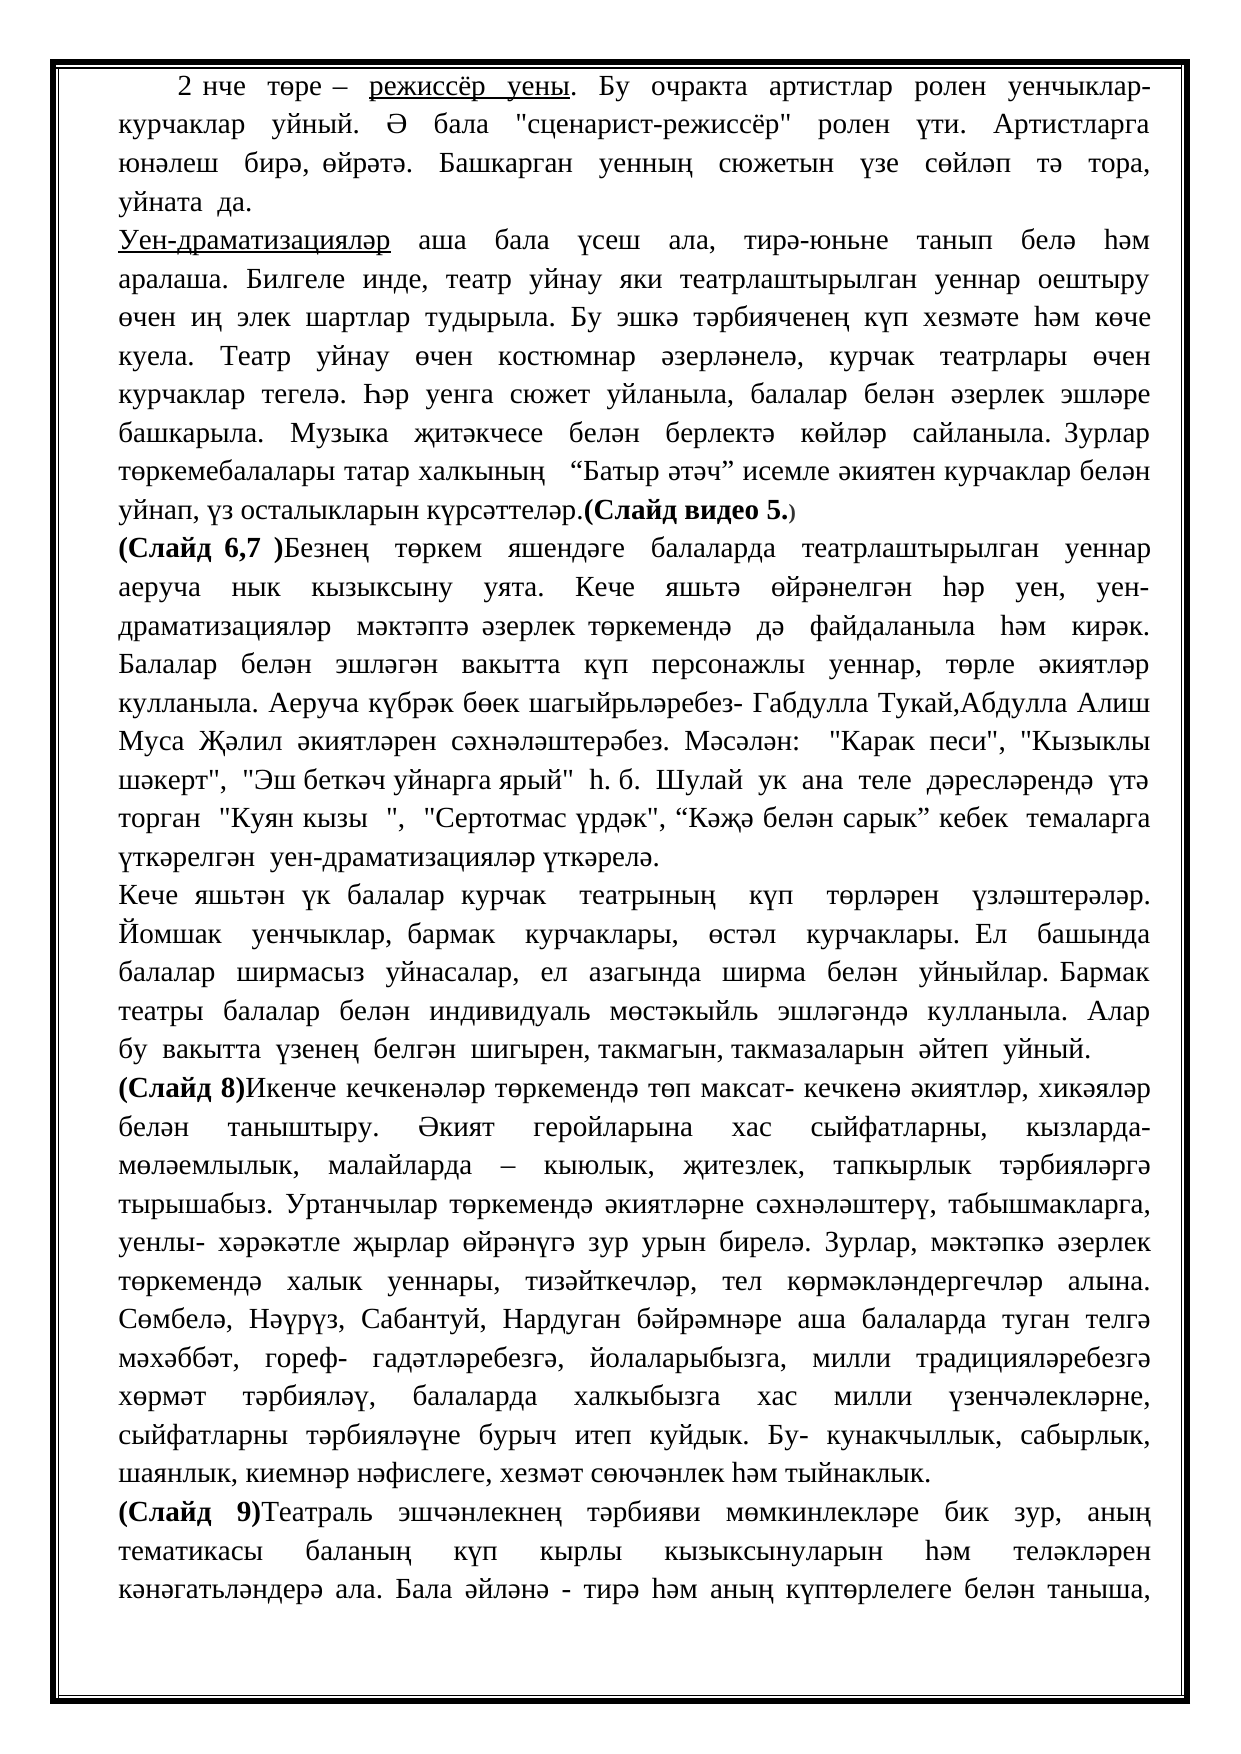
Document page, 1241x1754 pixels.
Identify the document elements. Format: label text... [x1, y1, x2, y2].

text (Слайд 8)Икенче кечкенәләр төркемендә төп максат- кечкенә әкиятләр, хикәяләр белән таныштыру. Әкият геройларына хас сыйфатларны, кызларда- мөләемлылык, малайларда – кыюлык, җитезлек, тапкырлык тәрбияләргә тырышабыз. Уртанчылар төркемендә әкиятләрне сәхнәләштерү, табышмакларга, уенлы- хәрәкәтле җырлар өйрәнүгә зур урын бирелә. Зурлар, мәктәпкә әзерлек төркемендә халык уеннары, тизәйткечләр, тел көрмәкләндергечләр алына. Сөмбелә, Нәүрүз, Сабантуй, Нардуган бәйрәмнәре аша балаларда туган телгә мәхәббәт, гореф- гадәтләребезгә, йолаларыбызга, милли традицияләребезгә хөрмәт тәрбияләү, балаларда халкыбызга хас милли үзенчәлекләрне, сыйфатларны тәрбияләүне бурыч итеп куйдык. Бу- кунакчыллык, сабырлык, шаянлык, киемнәр нәфислеге, хезмәт сөючәнлек һәм тыйнаклык. [118, 1070, 1152, 1489]
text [118, 1494, 1152, 1605]
text Уен-драматизацияләр аша бала үсеш ала, тирә-юньне танып белә һәм аралаша. Билгеле инде, театр уйнау яки театрлаштырылган уеннар оештыру өчен иң элек шартлар тудырыла. Бу эшкә тәрбияченең күп хезмәте һәм көче куела. Театр уйнау өчен костюмнар әзерләнелә, курчак театрлары өчен курчаклар тегелә. Һәр уенга сюжет уйланыла, балалар белән әзерлек эшләре башкарыла. Музыка җитәкчесе белән берлектә көйләр сайланыла. Зурлар төркемебалалары татар халкының “Батыр әтәч” исемле әкиятен курчаклар белән уйнап, үз осталыкларын күрсәттеләр.(Слайд видео 5.) [118, 222, 1152, 526]
text Кече яшьтән үк балалар курчак театрының күп төрләрен үзләштерәләр. Йомшак уенчыклар, бармак курчаклары, өстәл курчаклары. Ел башында балалар ширмасыз уйнасалар, ел азагында ширма белән уйныйлар. Бармак театры балалар белән индивидуаль мөстәкыйль эшләгәндә кулланыла. Алар бу вакытта үзенең белгән шигырен, такмагын, такмазаларын әйтеп уйный. [118, 877, 1152, 1065]
text (Слайд 6,7 )Безнең төркем яшендәге балаларда театрлаштырылган уеннар аеруча нык кызыксыну уята. Кече яшьтә өйрәнелгән һәр уен, уен-драматизацияләр мәктәптә әзерлек төркемендә дә файдаланыла һәм кирәк. Балалар белән эшләгән вакытта күп персонажлы уеннар, төрле әкиятләр кулланыла. Аеруча күбрәк бөек шагыйрьләребез- Габдулла Тукай,Абдулла Алиш Муса Җәлил әкиятләрен сәхнәләштерәбез. Мәсәлән: "Карак песи", "Кызыклы шәкерт", "Эш беткәч уйнарга ярый" һ. б. Шулай ук ана теле дәресләрендә үтә торган "Куян кызы ", "Сертотмас үрдәк", “Кәҗә белән сарык” кебек темаларга үткәрелгән уен-драматизацияләр үткәрелә. [118, 531, 1152, 872]
text 2 нче төре – режиссёр уены. Бу очракта артистлар ролен уенчыклар-курчаклар уйный. Ә бала "сценарист-режиссёр" ролен үти. Артистларга юнәлеш бирә, өйрәтә. Башкарган уенның сюжетын үзе сөйләп тә тора, уйната да. [118, 69, 1152, 217]
